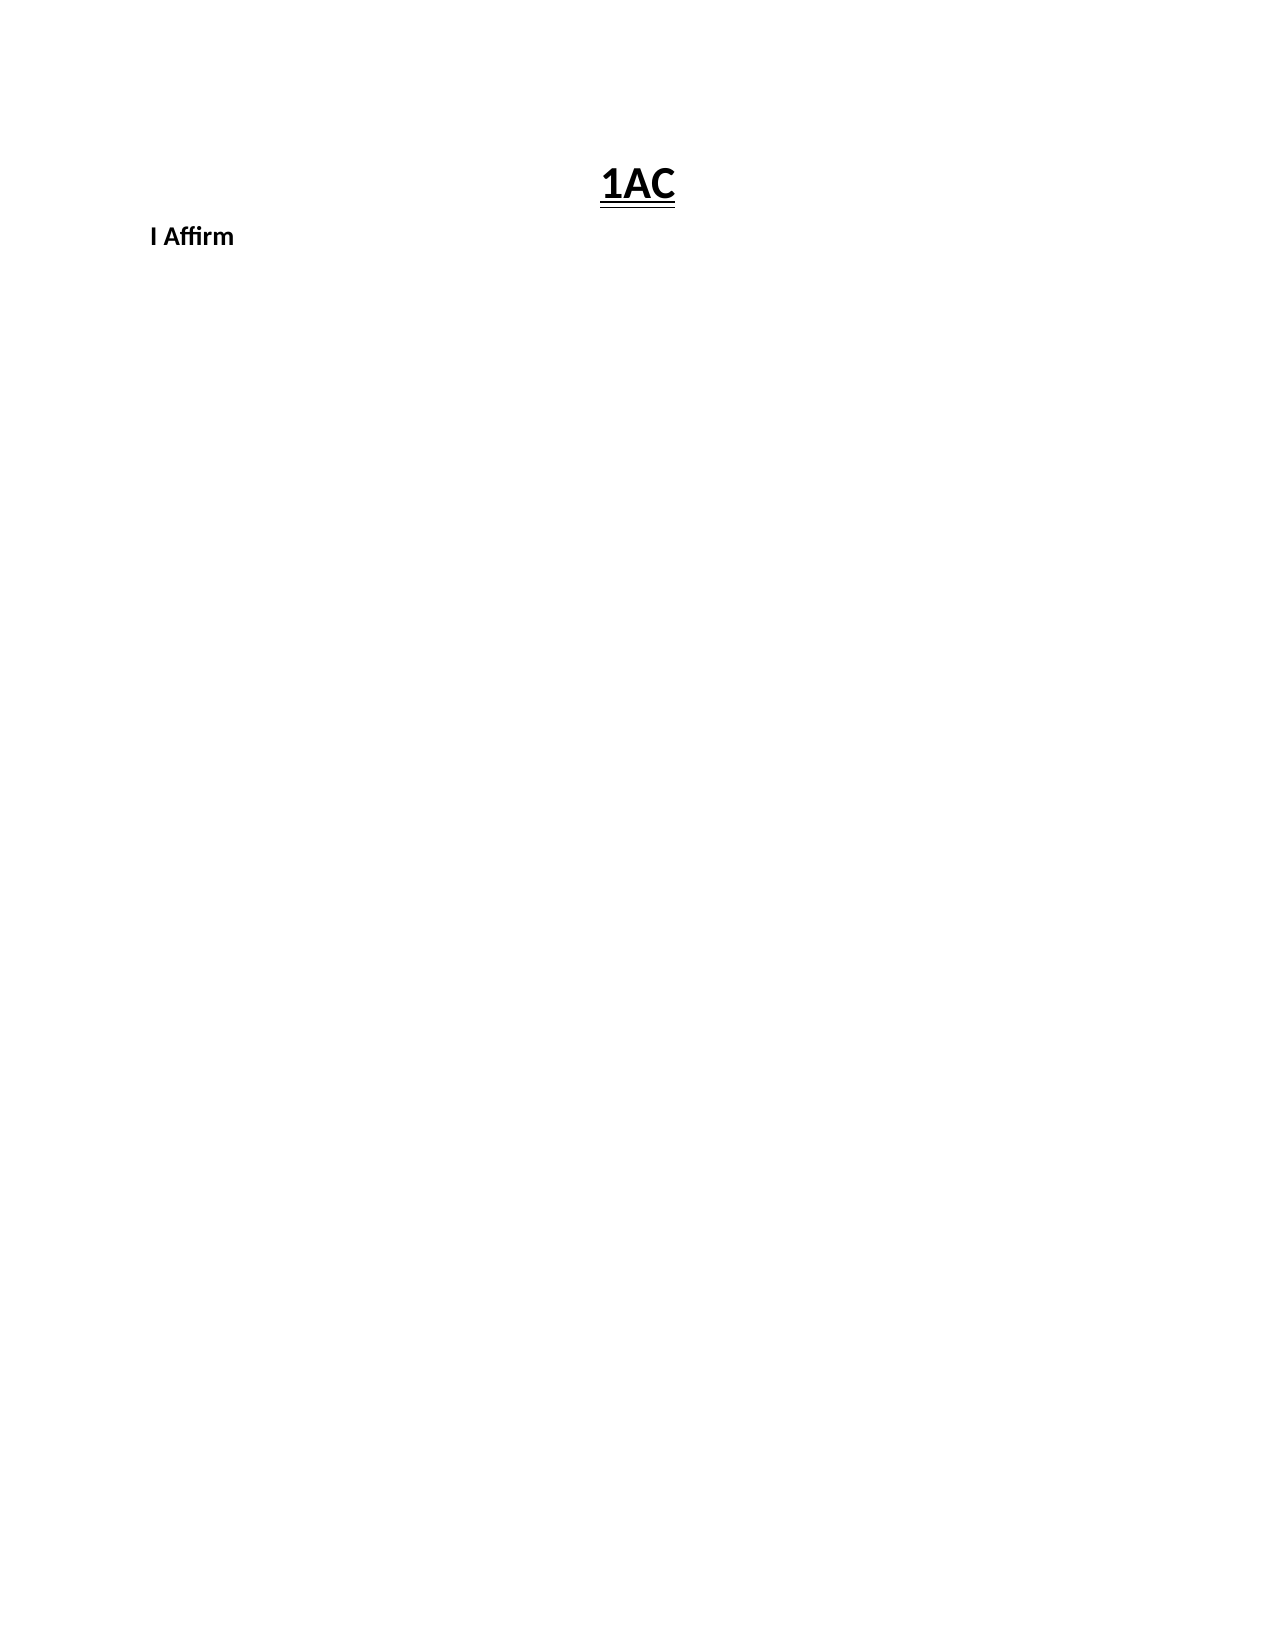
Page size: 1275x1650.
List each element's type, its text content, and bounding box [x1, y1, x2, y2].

subtitle I Affirm [150, 219, 1125, 252]
subtitle 1AC [150, 154, 1125, 210]
